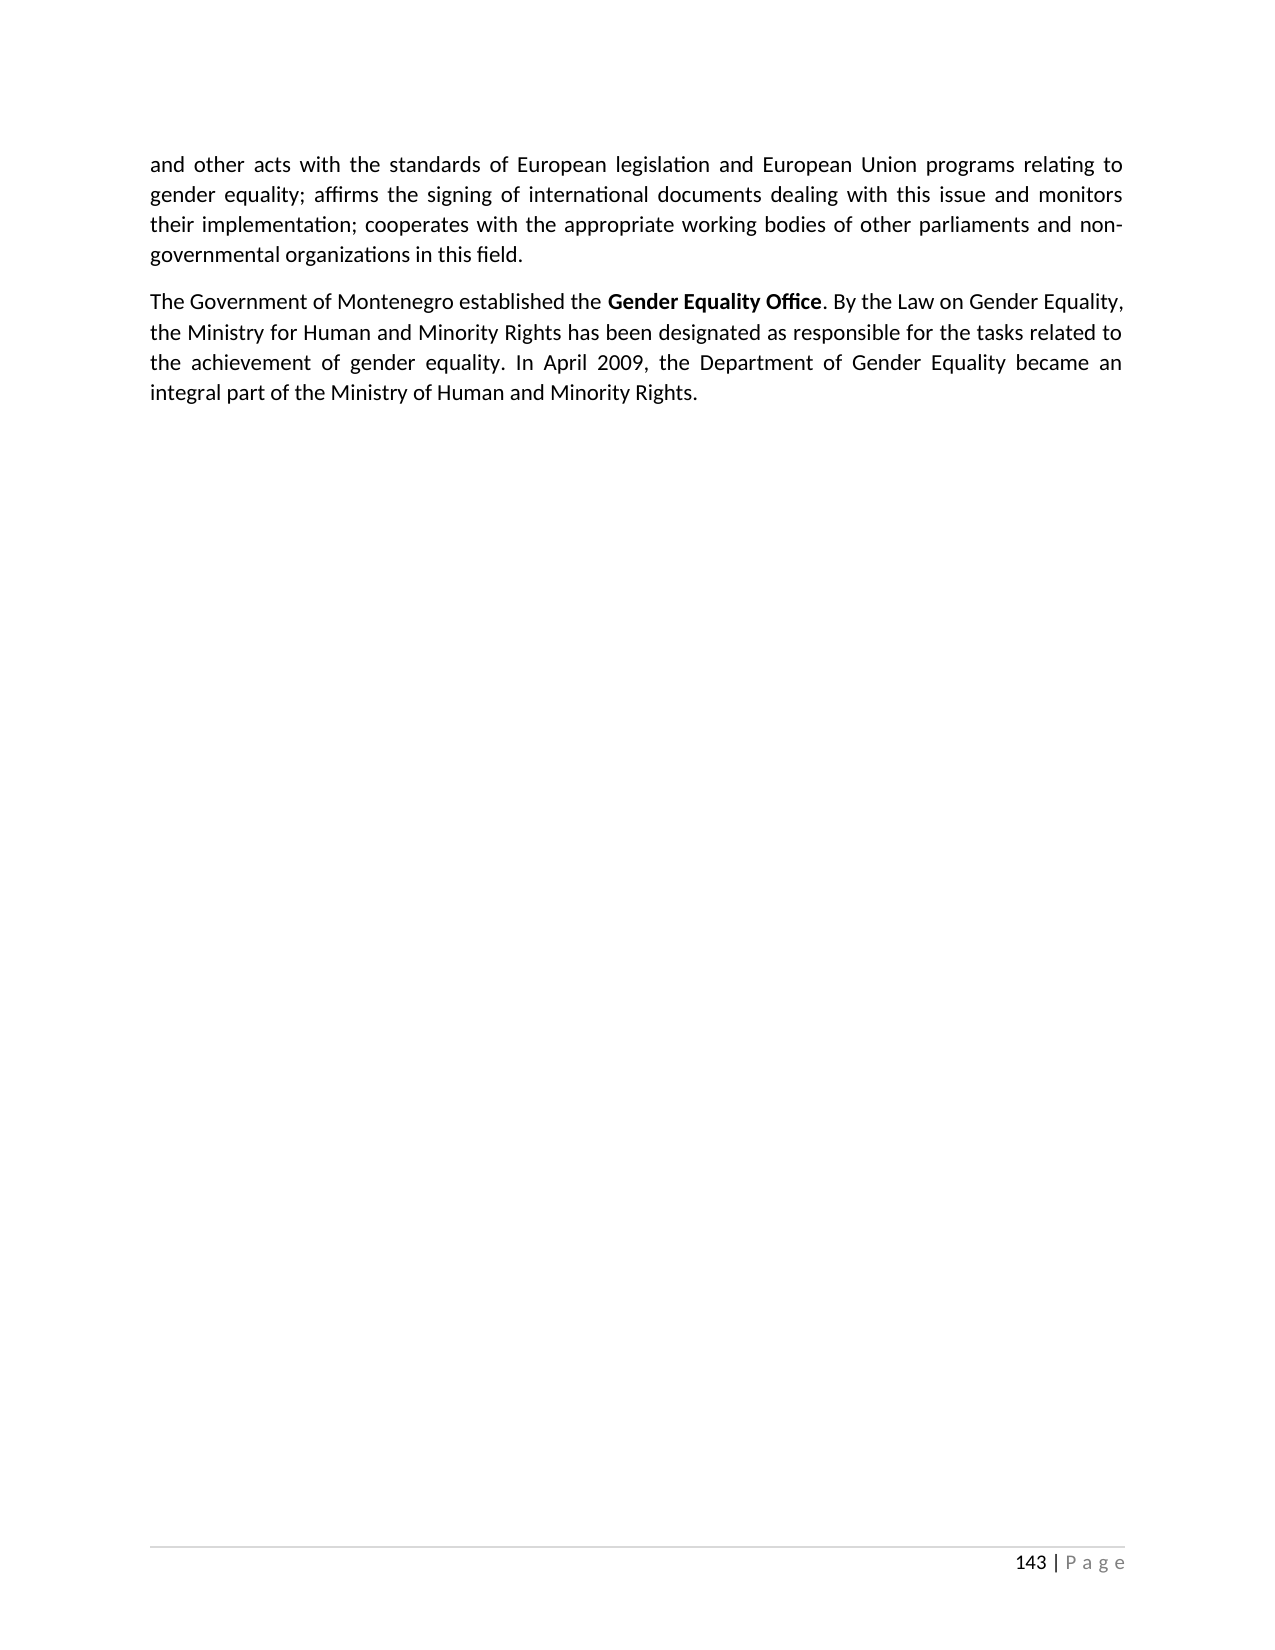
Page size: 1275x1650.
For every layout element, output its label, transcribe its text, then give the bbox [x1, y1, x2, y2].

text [150, 150, 1125, 269]
text The Government of Montenegro established the Gender Equality Office. By the Law on Gender Equality, the Ministry for Human and Minority Rights has been designated as responsible for the tasks related to the achievement of gender equality. In April 2009, the Department of Gender Equality became an integral part of the Ministry of Human and Minority Rights. [150, 287, 1125, 406]
